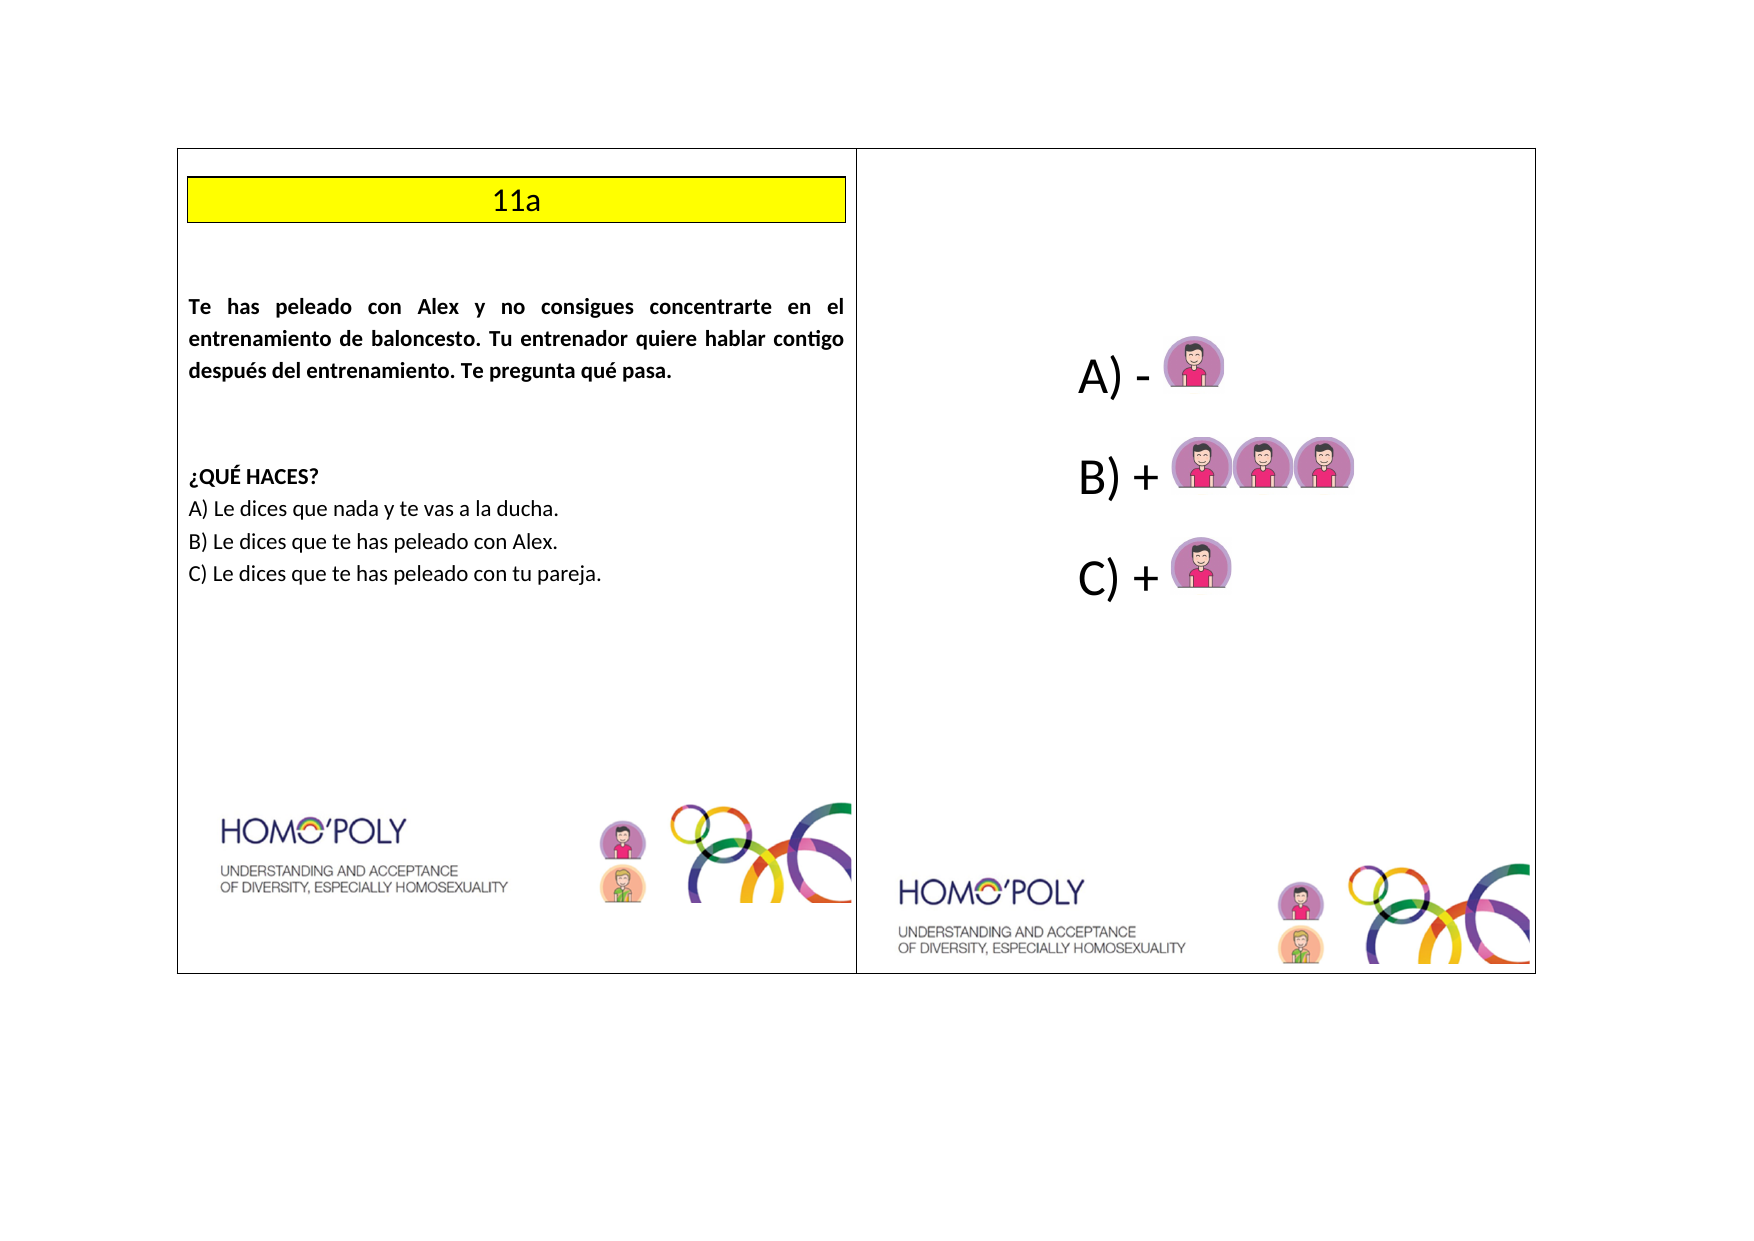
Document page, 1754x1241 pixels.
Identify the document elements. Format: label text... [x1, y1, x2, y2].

picture [181, 800, 852, 903]
table_header A) - B) + C) + [857, 149, 1535, 973]
picture [1170, 537, 1232, 595]
picture [1163, 336, 1225, 394]
picture [1171, 437, 1355, 495]
table_header Te has peleado con Alex y no consigues concentrarte en el entrenamiento de baloncesto. Tu entrenador quiere hablar contigo después del entrenamiento. Te pregunta qué pasa. ¿QUÉ HACES? A) Le dices que nada y te vas a la ducha. B) Le dices que te has peleado con Alex. C) Le dices que te has peleado con tu pareja. [178, 149, 856, 973]
picture [859, 862, 1530, 964]
